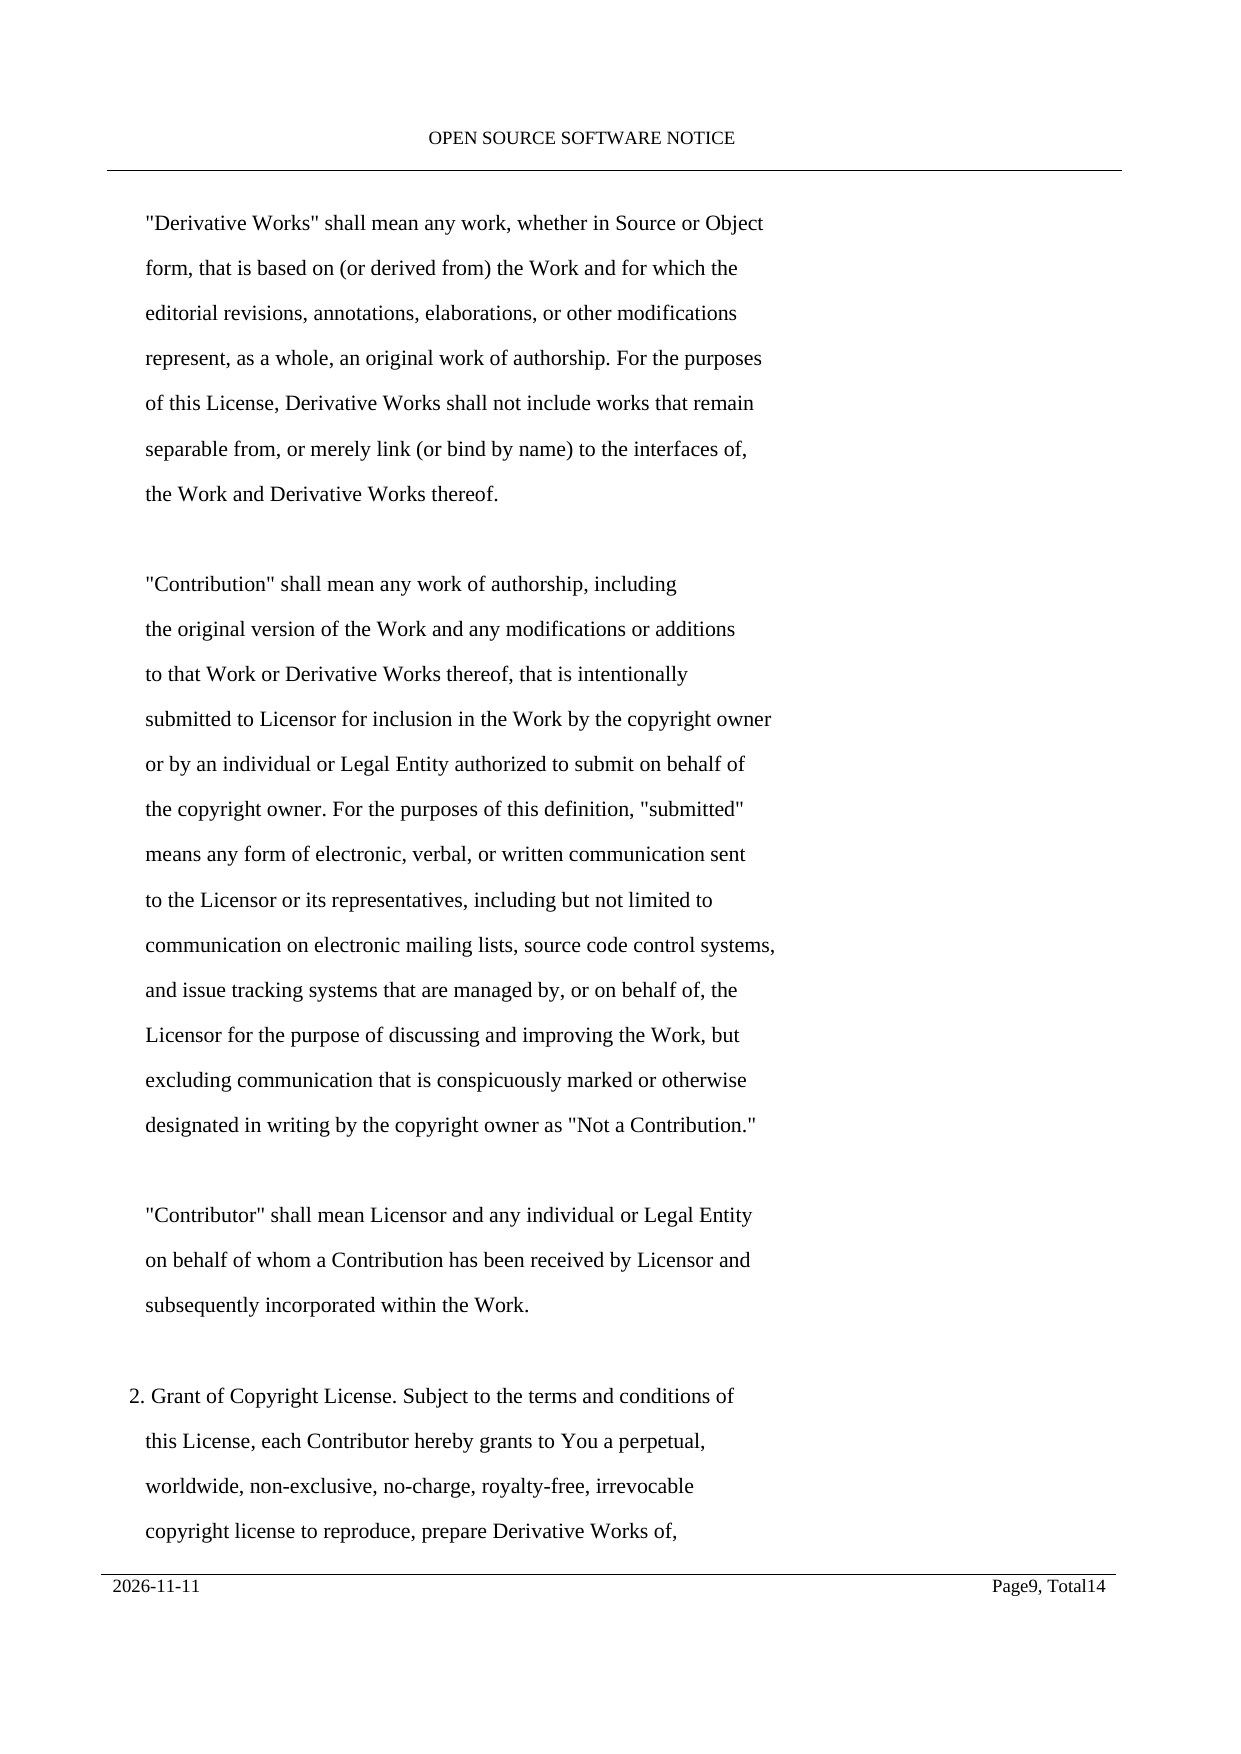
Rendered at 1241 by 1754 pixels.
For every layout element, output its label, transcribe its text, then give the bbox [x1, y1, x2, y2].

text form, that is based on (or derived from) the Work and for which the [112, 251, 1128, 284]
text separable from, or merely link (or bind by name) to the interfaces of, [112, 432, 1128, 464]
text the Work and Derivative Works thereof. [112, 477, 1128, 509]
text 2. Grant of Copyright License. Subject to the terms and conditions of [112, 1379, 1128, 1412]
text "Derivative Works" shall mean any work, whether in Source or Object [112, 206, 1128, 239]
text submitted to Licensor for inclusion in the Work by the copyright owner [112, 702, 1128, 735]
text subsequently incorporated within the Work. [112, 1289, 1128, 1321]
text copyright license to reproduce, prepare Derivative Works of, [112, 1514, 1128, 1547]
text communication on electronic mailing lists, source code control systems, [112, 928, 1128, 961]
text the copyright owner. For the purposes of this definition, "submitted" [112, 793, 1128, 825]
text excluding communication that is conspicuously marked or otherwise [112, 1063, 1128, 1096]
text represent, as a whole, an original work of authorship. For the purposes [112, 342, 1128, 374]
text on behalf of whom a Contribution has been received by Licensor and [112, 1244, 1128, 1276]
text means any form of electronic, verbal, or written communication sent [112, 838, 1128, 870]
text of this License, Derivative Works shall not include works that remain [112, 387, 1128, 419]
text or by an individual or Legal Entity authorized to submit on behalf of [112, 748, 1128, 780]
text this License, each Contributor hereby grants to You a perpetual, [112, 1424, 1128, 1457]
text "Contribution" shall mean any work of authorship, including [112, 567, 1128, 600]
text to that Work or Derivative Works thereof, that is intentionally [112, 657, 1128, 690]
text designated in writing by the copyright owner as "Not a Contribution." [112, 1108, 1128, 1141]
text the original version of the Work and any modifications or additions [112, 612, 1128, 645]
text "Contributor" shall mean Licensor and any individual or Legal Entity [112, 1199, 1128, 1231]
text Licensor for the purpose of discussing and improving the Work, but [112, 1018, 1128, 1051]
text worldwide, non-exclusive, no-charge, royalty-free, irrevocable [112, 1469, 1128, 1502]
text editorial revisions, annotations, elaborations, or other modifications [112, 297, 1128, 329]
text and issue tracking systems that are managed by, or on behalf of, the [112, 973, 1128, 1006]
text to the Licensor or its representatives, including but not limited to [112, 883, 1128, 915]
